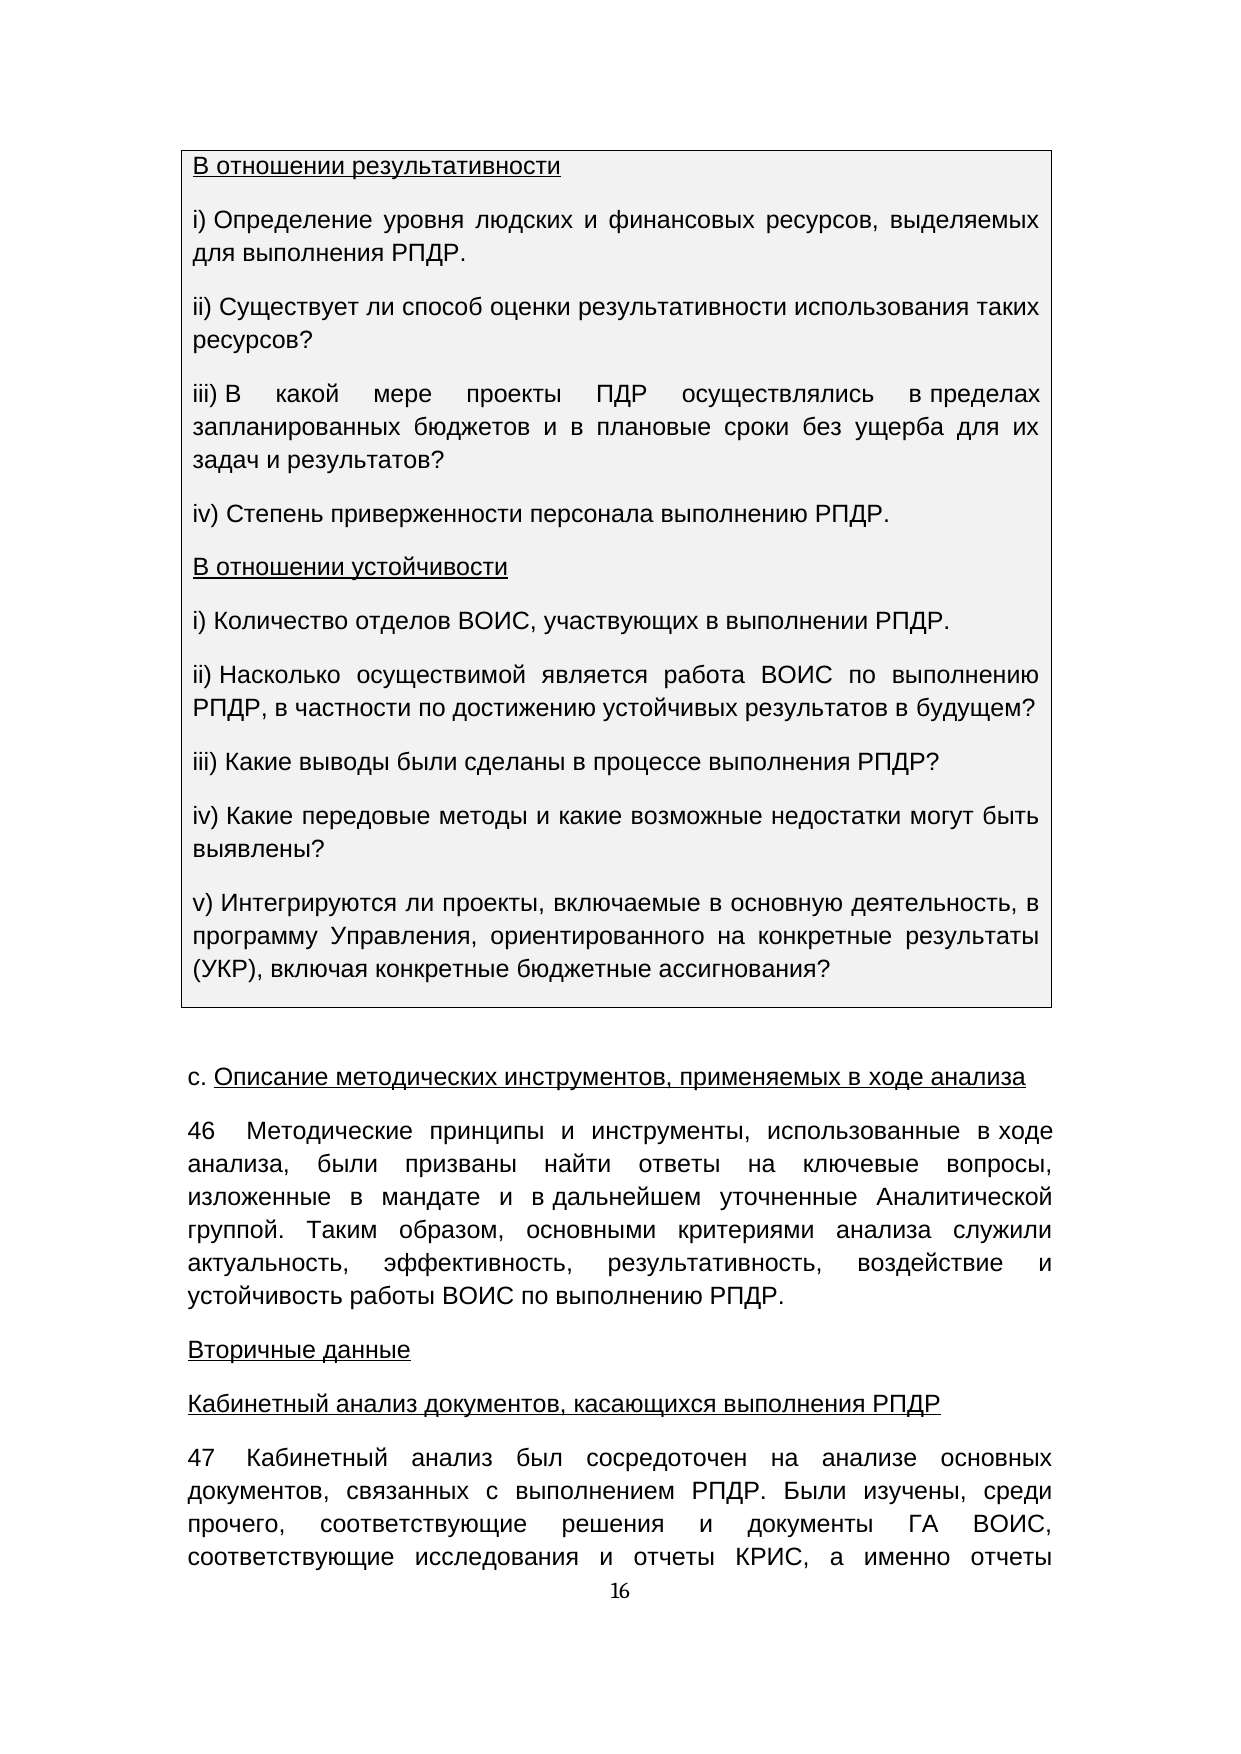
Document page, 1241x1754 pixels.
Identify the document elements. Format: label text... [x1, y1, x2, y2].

text c. Описание методических инструментов, применяемых в ходе анализа [187, 1062, 1053, 1091]
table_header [182, 151, 1051, 1007]
text Вторичные данные [187, 1335, 1053, 1364]
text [187, 1443, 1053, 1570]
text Кабинетный анализ документов, касающихся выполнения РПДР [187, 1389, 1053, 1417]
text Методические принципы и инструменты, использованные в ходе анализа, были призваны найти ответы на ключевые вопросы, изложенные в мандате и в дальнейшем уточненные Аналитической группой. Таким образом, основными критериями анализа служили актуальность, эффективность, результативность, воздействие и устойчивость работы ВОИС по выполнению РПДР. [187, 1116, 1053, 1310]
